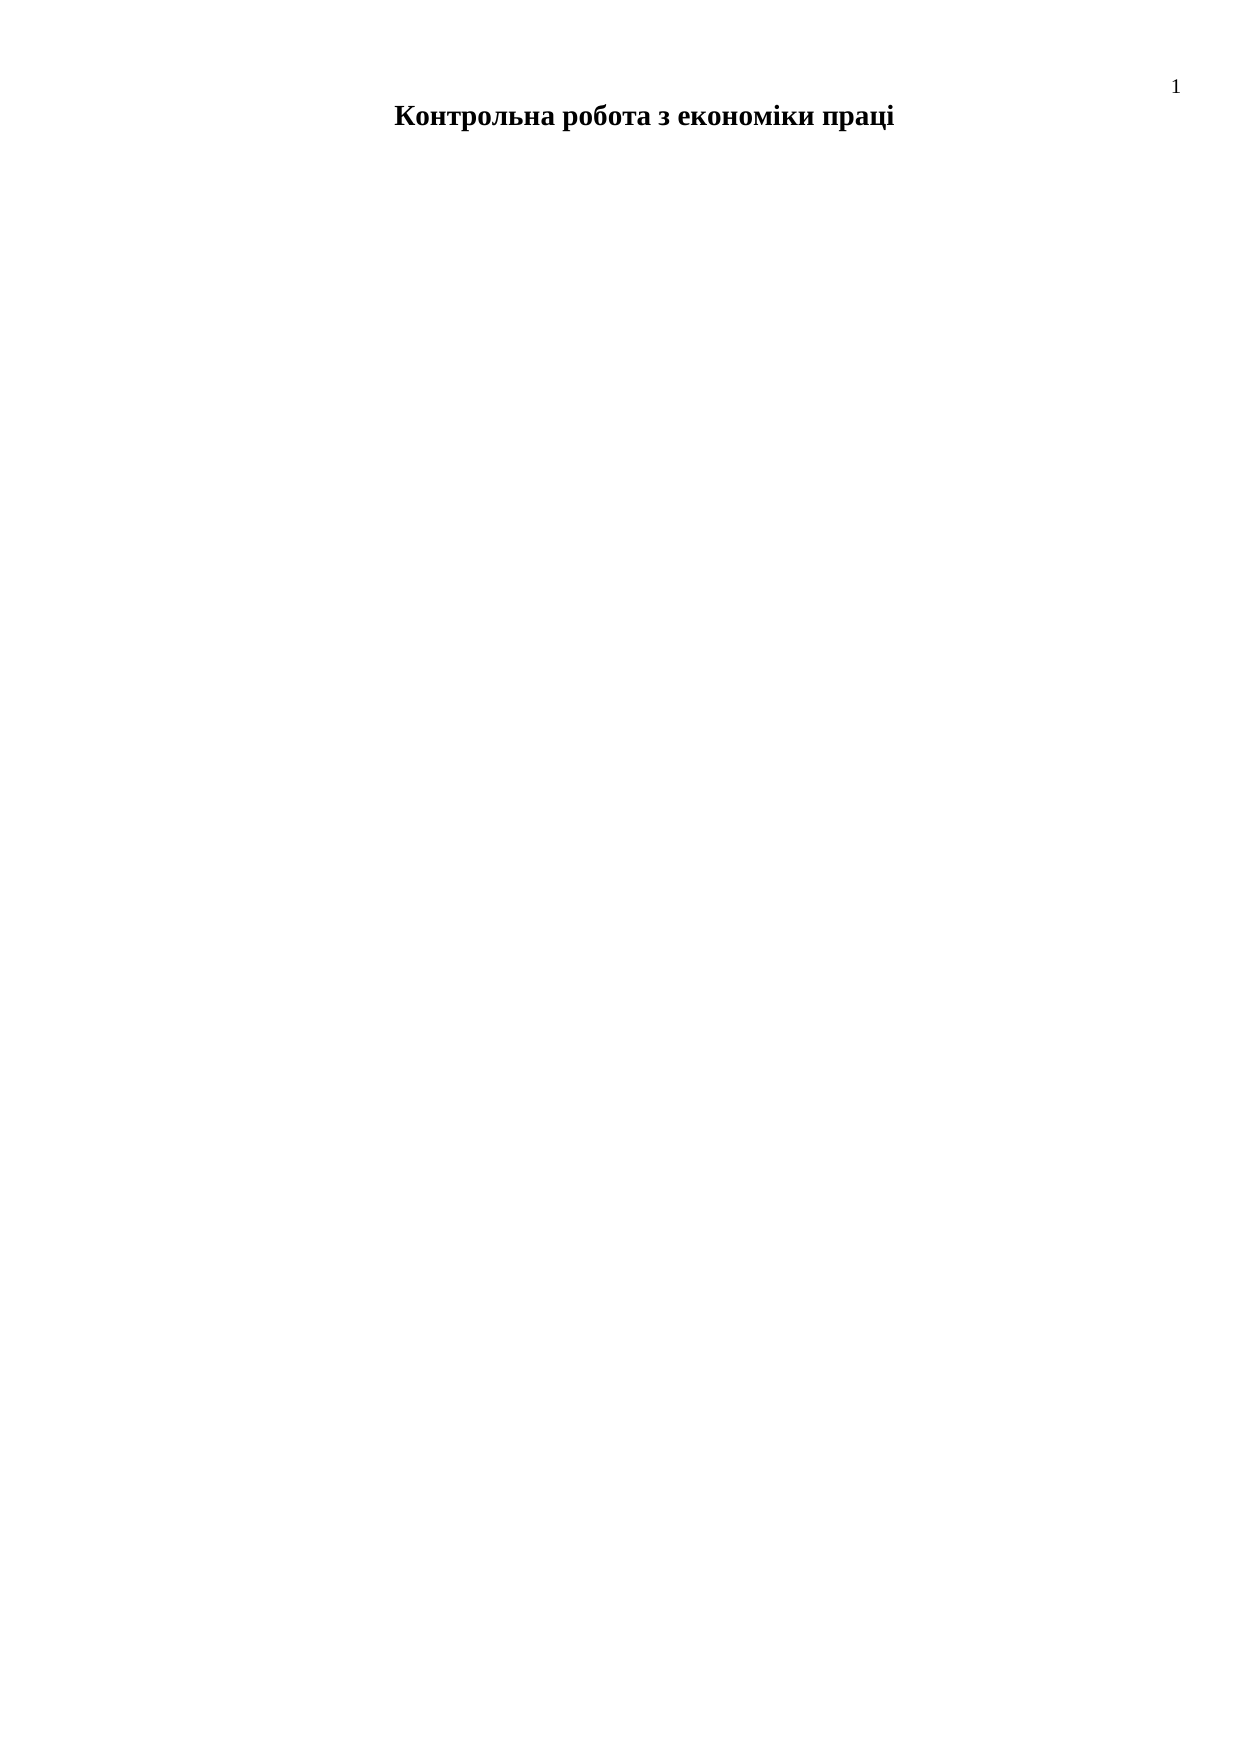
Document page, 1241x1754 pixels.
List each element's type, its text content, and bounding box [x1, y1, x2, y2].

text Контрольна робота з економіки праці [118, 98, 1181, 131]
